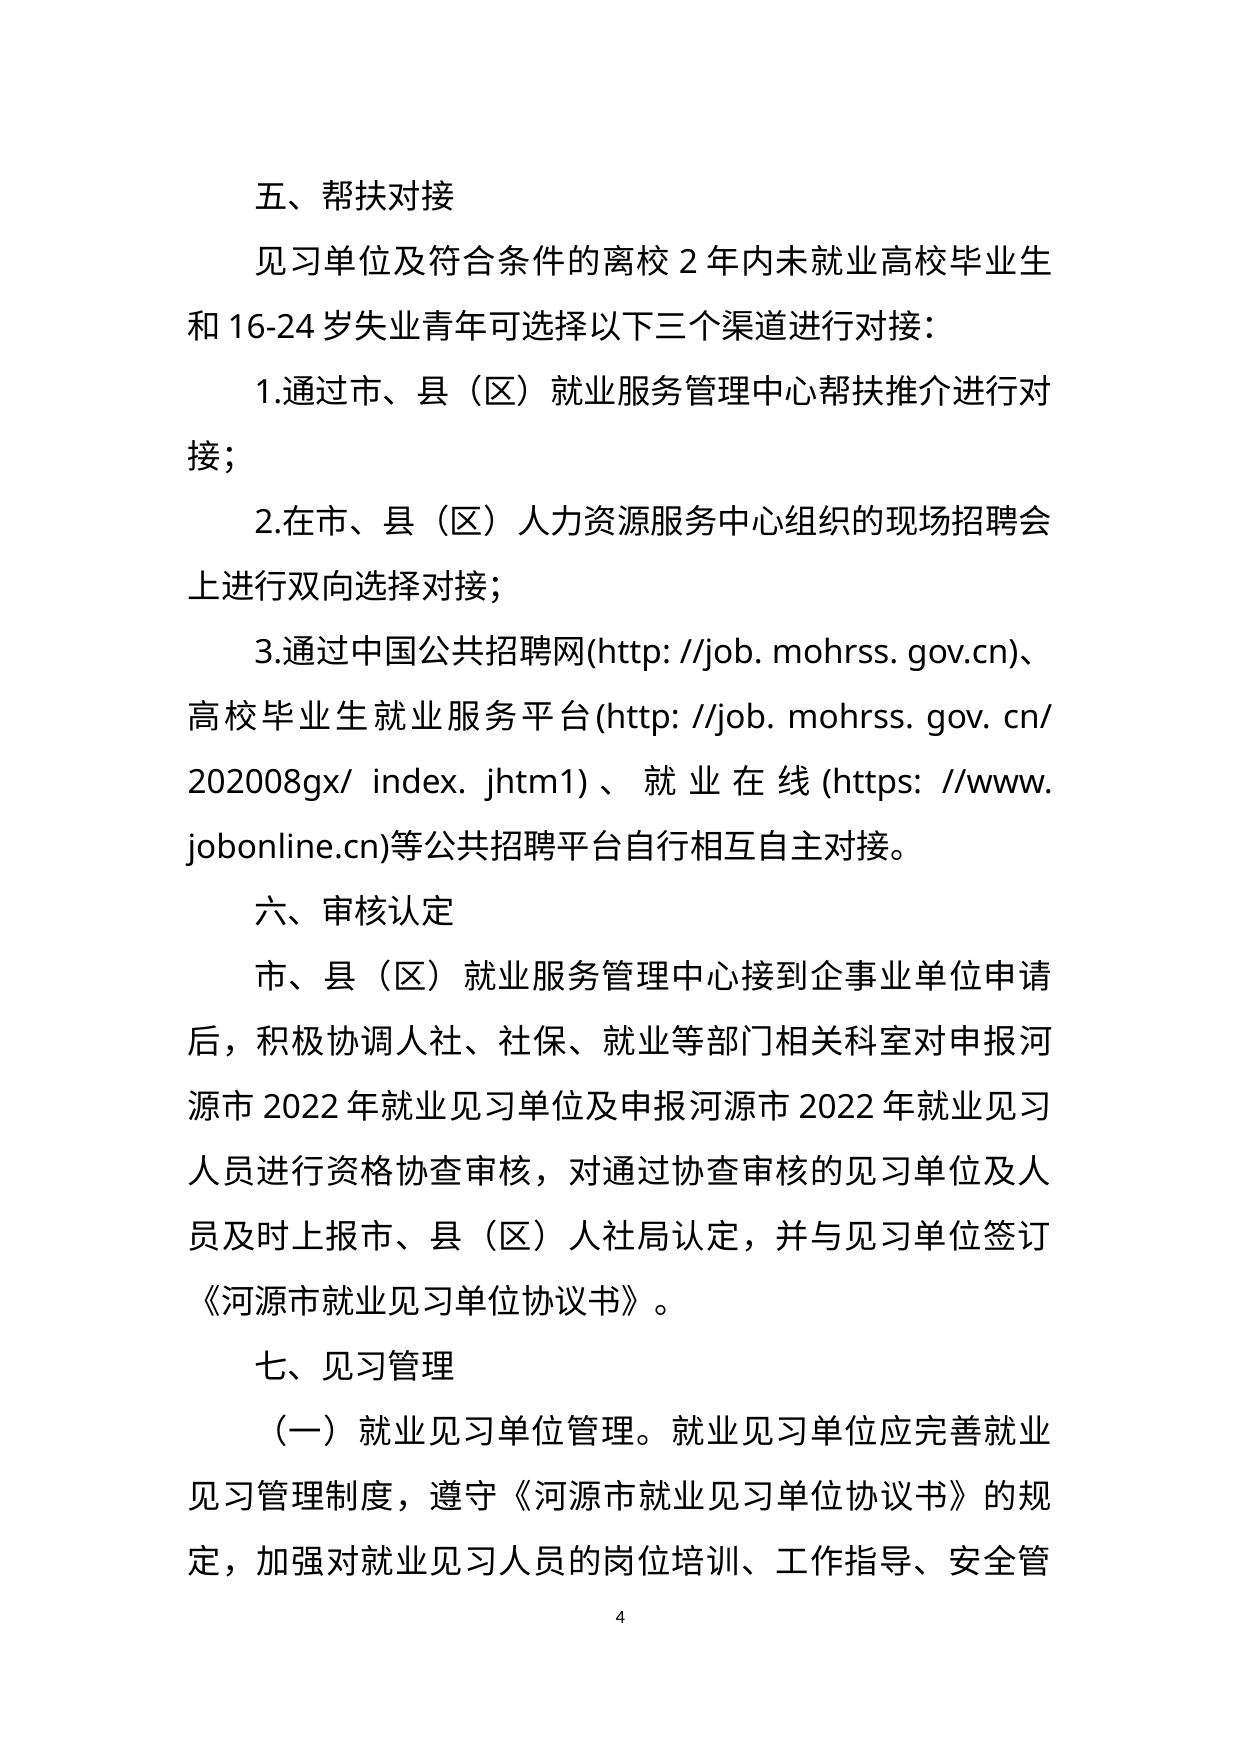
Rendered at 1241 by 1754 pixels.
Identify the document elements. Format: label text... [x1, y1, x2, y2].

text 3.通过中国公共招聘网(http: //job. mohrss. gov.cn)、高校毕业生就业服务平台(http: //job. mohrss. gov. cn/ 202008gx/ index. jhtm1)、就业在线(https: //www. jobonline.cn)等公共招聘平台自行相互自主对接。 [187, 617, 1053, 877]
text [187, 1397, 1053, 1592]
text 1.通过市、县（区）就业服务管理中心帮扶推介进行对接； [187, 357, 1053, 487]
text 五、帮扶对接 [187, 162, 1053, 227]
text 见习单位及符合条件的离校2年内未就业高校毕业生和16-24岁失业青年可选择以下三个渠道进行对接： [187, 227, 1053, 357]
text 市、县（区）就业服务管理中心接到企事业单位申请后，积极协调人社、社保、就业等部门相关科室对申报河源市2022年就业见习单位及申报河源市2022年就业见习人员进行资格协查审核，对通过协查审核的见习单位及人员及时上报市、县（区）人社局认定，并与见习单位签订《河源市就业见习单位协议书》。 [187, 942, 1053, 1332]
text 2.在市、县（区）人力资源服务中心组织的现场招聘会上进行双向选择对接； [187, 487, 1053, 617]
text 六、审核认定 [187, 877, 1053, 942]
text 七、见习管理 [187, 1332, 1053, 1397]
